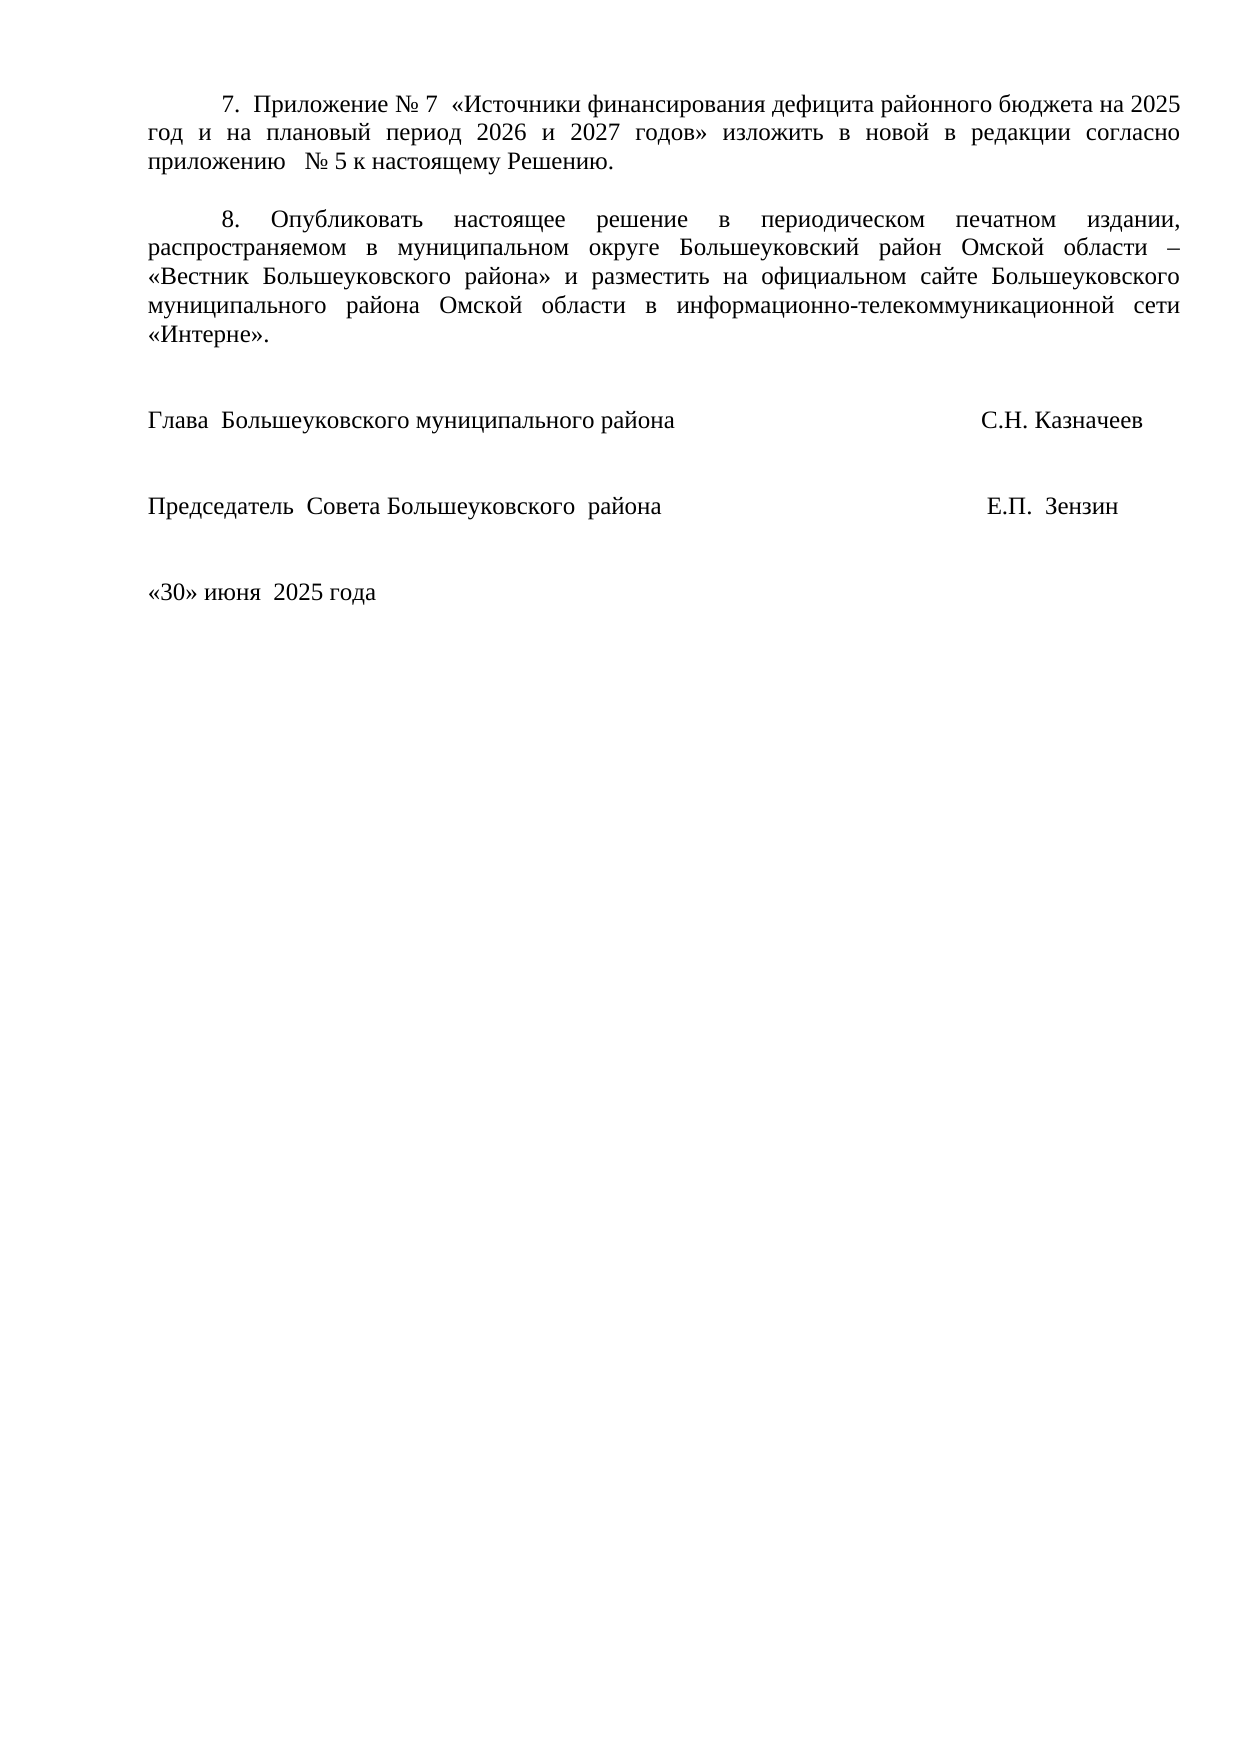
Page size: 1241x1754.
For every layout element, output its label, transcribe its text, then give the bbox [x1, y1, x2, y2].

text Глава Большеуковского муниципального района С.Н. Казначеев [148, 405, 1181, 434]
text Председатель Совета Большеуковского района Е.П. Зензин [148, 491, 1181, 520]
text «30» июня 2025 года [148, 577, 1181, 606]
text 7. Приложение № 7 «Источники финансирования дефицита районного бюджета на 2025 год и на плановый период 2026 и 2027 годов» изложить в новой в редакции согласно приложению № 5 к настоящему Решению. [148, 89, 1181, 175]
text 8. Опубликовать настоящее решение в периодическом печатном издании, распространяемом в муниципальном округе Большеуковский район Омской области – «Вестник Большеуковского района» и разместить на официальном сайте Большеуковского муниципального района Омской области в информационно-телекоммуникационной сети «Интерне». [148, 204, 1181, 347]
